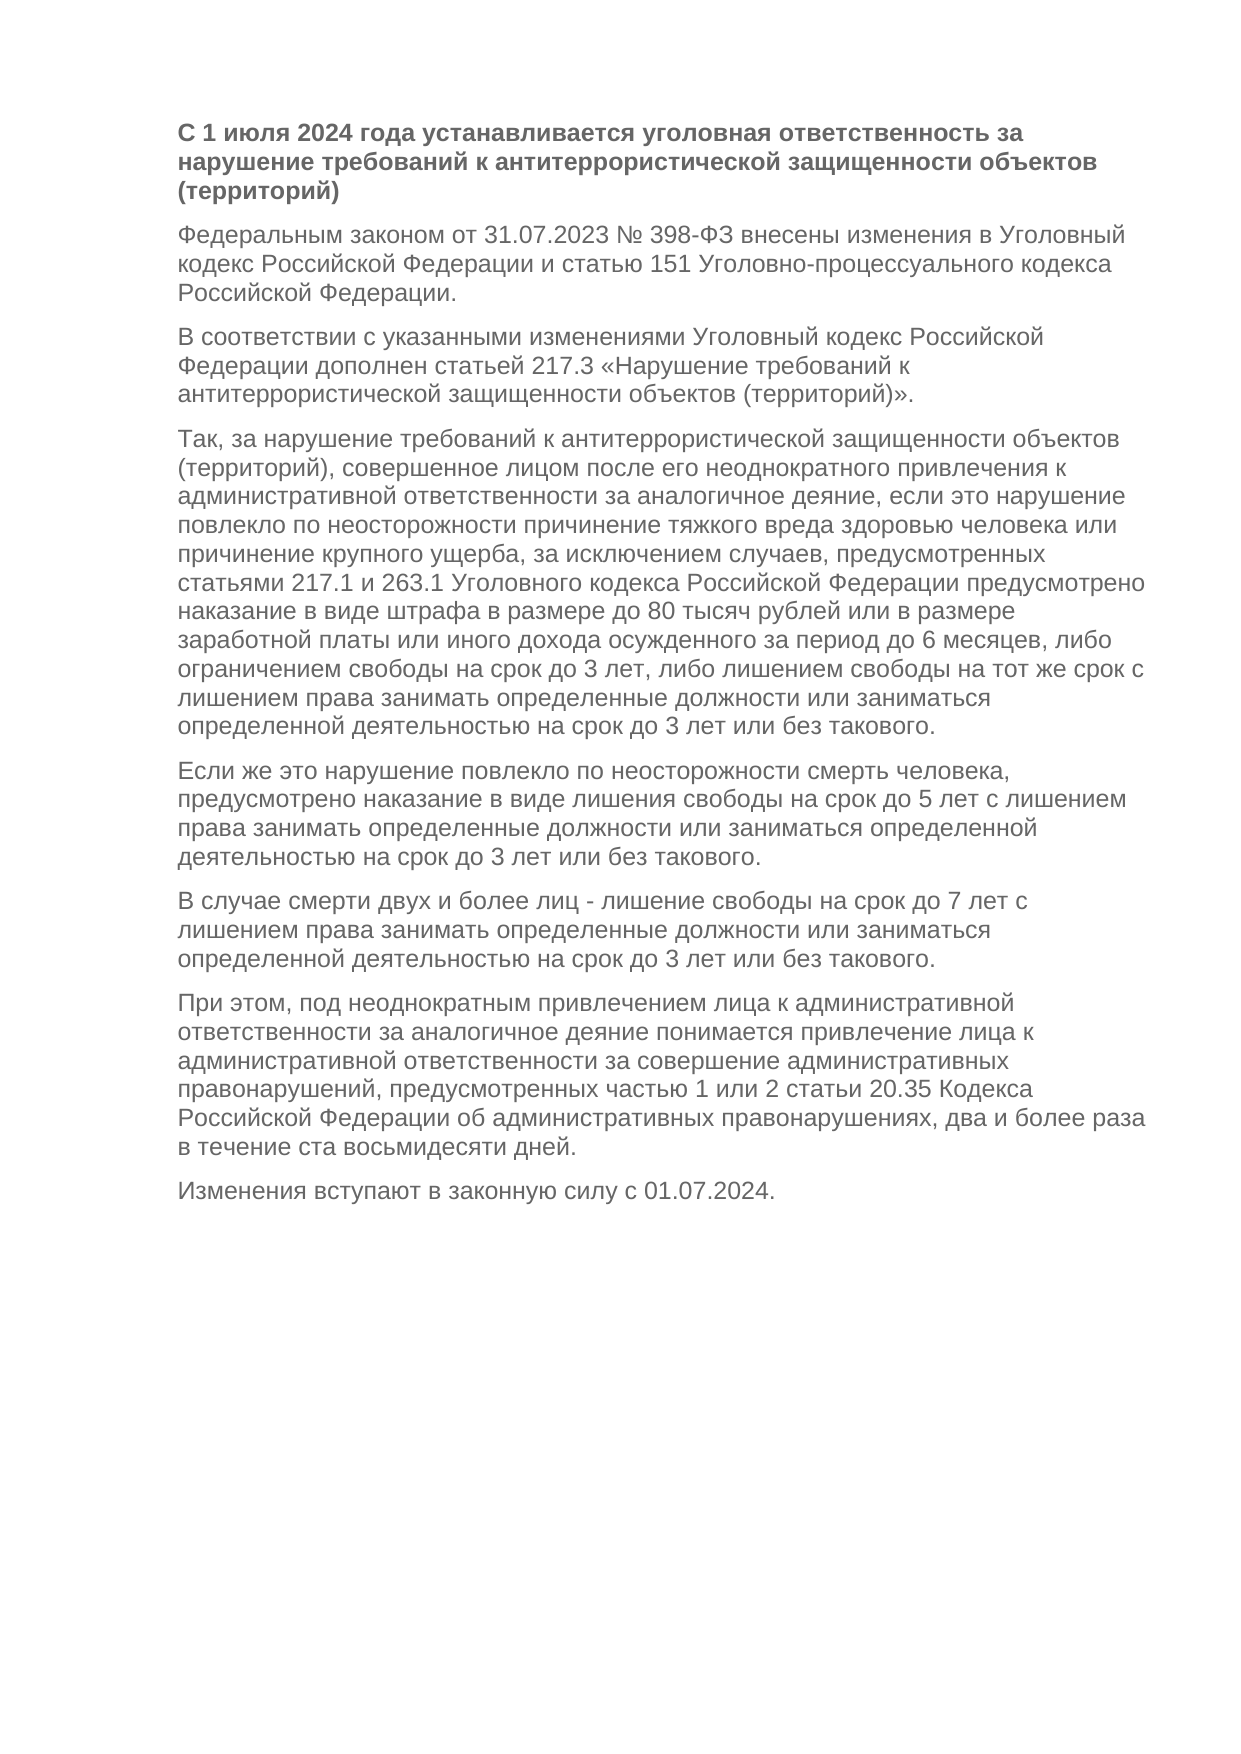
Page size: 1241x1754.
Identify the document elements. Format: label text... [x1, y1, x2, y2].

text Если же это нарушение повлекло по неосторожности смерть человека, предусмотрено наказание в виде лишения свободы на срок до 5 лет с лишением права занимать определенные должности или заниматься определенной деятельностью на срок до 3 лет или без такового. [177, 756, 1152, 871]
text В соответствии с указанными изменениями Уголовный кодекс Российской Федерации дополнен статьей 217.3 «Нарушение требований к антитеррористической защищенности объектов (территорий)». [177, 322, 1152, 408]
text В случае смерти двух и более лиц - лишение свободы на срок до 7 лет с лишением права занимать определенные должности или заниматься определенной деятельностью на срок до 3 лет или без такового. [177, 886, 1152, 972]
text Изменения вступают в законную силу с 01.07.2024. [177, 1176, 1152, 1205]
text С 1 июля 2024 года устанавливается уголовная ответственность за нарушение требований к антитеррористической защищенности объектов (территорий) [177, 118, 1152, 204]
text Так, за нарушение требований к антитеррористической защищенности объектов (территорий), совершенное лицом после его неоднократного привлечения к административной ответственности за аналогичное деяние, если это нарушение повлекло по неосторожности причинение тяжкого вреда здоровью человека или причинение крупного ущерба, за исключением случаев, предусмотренных статьями 217.1 и 263.1 Уголовного кодекса Российской Федерации предусмотрено наказание в виде штрафа в размере до 80 тысяч рублей или в размере заработной платы или иного дохода осужденного за период до 6 месяцев, либо ограничением свободы на срок до 3 лет, либо лишением свободы на тот же срок с лишением права занимать определенные должности или заниматься определенной деятельностью на срок до 3 лет или без такового. [177, 424, 1152, 740]
text При этом, под неоднократным привлечением лица к административной ответственности за аналогичное деяние понимается привлечение лица к административной ответственности за совершение административных правонарушений, предусмотренных частью 1 или 2 статьи 20.35 Кодекса Российской Федерации об административных правонарушениях, два и более раза в течение ста восьмидесяти дней. [177, 988, 1152, 1161]
text Федеральным законом от 31.07.2023 № 398-ФЗ внесены изменения в Уголовный кодекс Российской Федерации и статью 151 Уголовно-процессуального кодекса Российской Федерации. [177, 220, 1152, 306]
